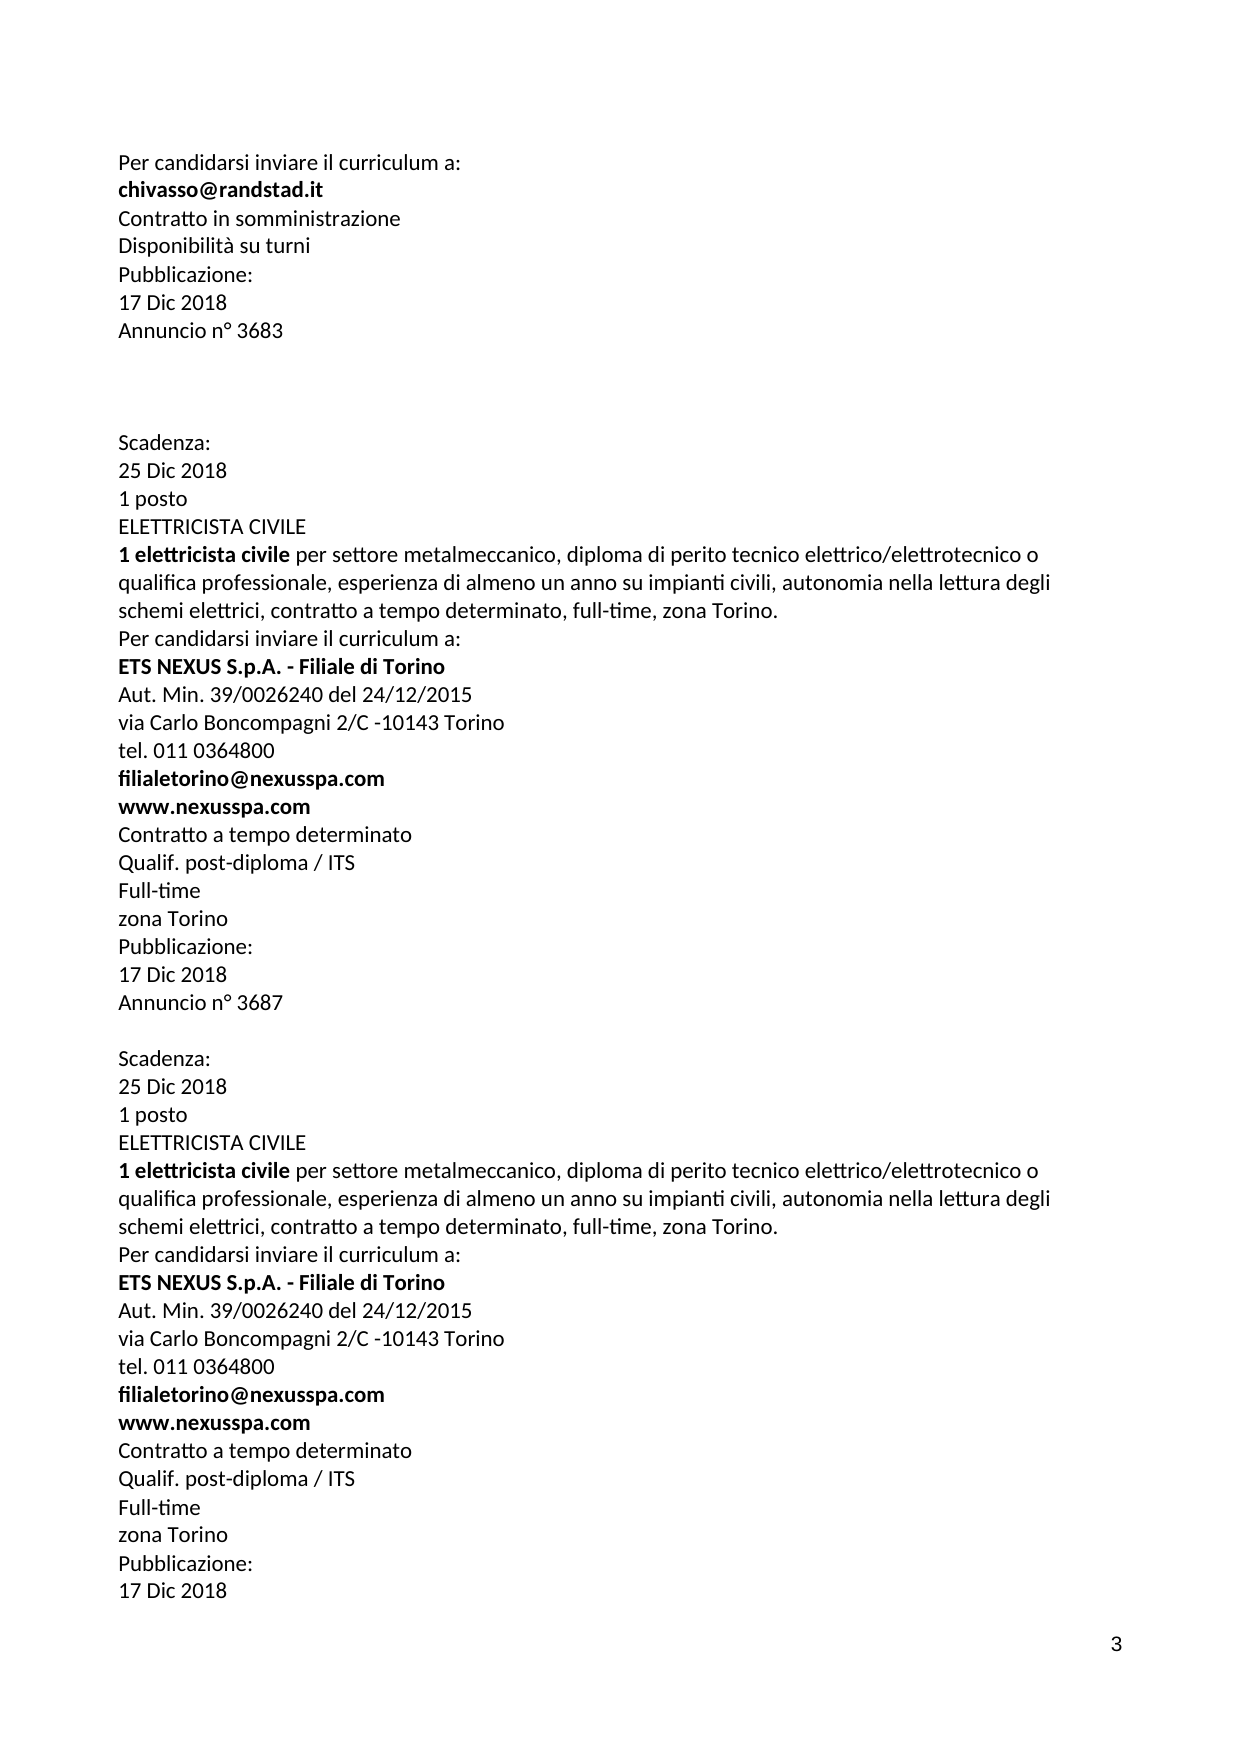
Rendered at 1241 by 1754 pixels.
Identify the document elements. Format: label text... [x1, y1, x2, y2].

text 1 posto [118, 1100, 1122, 1128]
text ELETTRICISTA CIVILE [118, 512, 1122, 540]
text 1 elettricista civile per settore metalmeccanico, diploma di perito tecnico elettrico/elettrotecnico o qualifica professionale, esperienza di almeno un anno su impianti civili, autonomia nella lettura degli schemi elettrici, contratto a tempo determinato, full-time, zona Torino. [118, 540, 1122, 624]
text Scadenza: [118, 1044, 1122, 1072]
text 1 posto [118, 484, 1122, 512]
text zona Torino [118, 1521, 1122, 1549]
text Pubblicazione: [118, 932, 1122, 960]
text 25 Dic 2018 [118, 1072, 1122, 1100]
text Contratto a tempo determinato [118, 820, 1122, 848]
text 17 Dic 2018 [118, 288, 1122, 316]
text Qualif. post-diploma / ITS [118, 848, 1122, 876]
text Annuncio n° 3683 [118, 316, 1122, 344]
text Contratto a tempo determinato [118, 1437, 1122, 1464]
text Full-time [118, 1493, 1122, 1521]
text Disponibilità su turni [118, 232, 1122, 260]
text 25 Dic 2018 [118, 456, 1122, 484]
text Per candidarsi inviare il curriculum a: ETS NEXUS S.p.A. - Filiale di Torino Aut. Min. 39/0026240 del 24/12/2015 via Carlo Boncompagni 2/C -10143 Torino tel. 011 0364800 filialetorino@nexusspa.com www.nexusspa.com [118, 1240, 1122, 1437]
text Qualif. post-diploma / ITS [118, 1464, 1122, 1493]
text Per candidarsi inviare il curriculum a: ETS NEXUS S.p.A. - Filiale di Torino Aut. Min. 39/0026240 del 24/12/2015 via Carlo Boncompagni 2/C -10143 Torino tel. 011 0364800 filialetorino@nexusspa.com www.nexusspa.com [118, 624, 1122, 820]
text Pubblicazione: [118, 1549, 1122, 1577]
text Contratto in somministrazione [118, 204, 1122, 232]
text zona Torino [118, 904, 1122, 932]
text Full-time [118, 876, 1122, 904]
text 1 elettricista civile per settore metalmeccanico, diploma di perito tecnico elettrico/elettrotecnico o qualifica professionale, esperienza di almeno un anno su impianti civili, autonomia nella lettura degli schemi elettrici, contratto a tempo determinato, full-time, zona Torino. [118, 1156, 1122, 1240]
text ELETTRICISTA CIVILE [118, 1128, 1122, 1156]
text 17 Dic 2018 [118, 1577, 1122, 1605]
text 17 Dic 2018 [118, 960, 1122, 988]
text Scadenza: [118, 428, 1122, 456]
text Pubblicazione: [118, 260, 1122, 288]
text Annuncio n° 3687 [118, 988, 1122, 1016]
text Per candidarsi inviare il curriculum a: chivasso@randstad.it [118, 148, 1122, 204]
